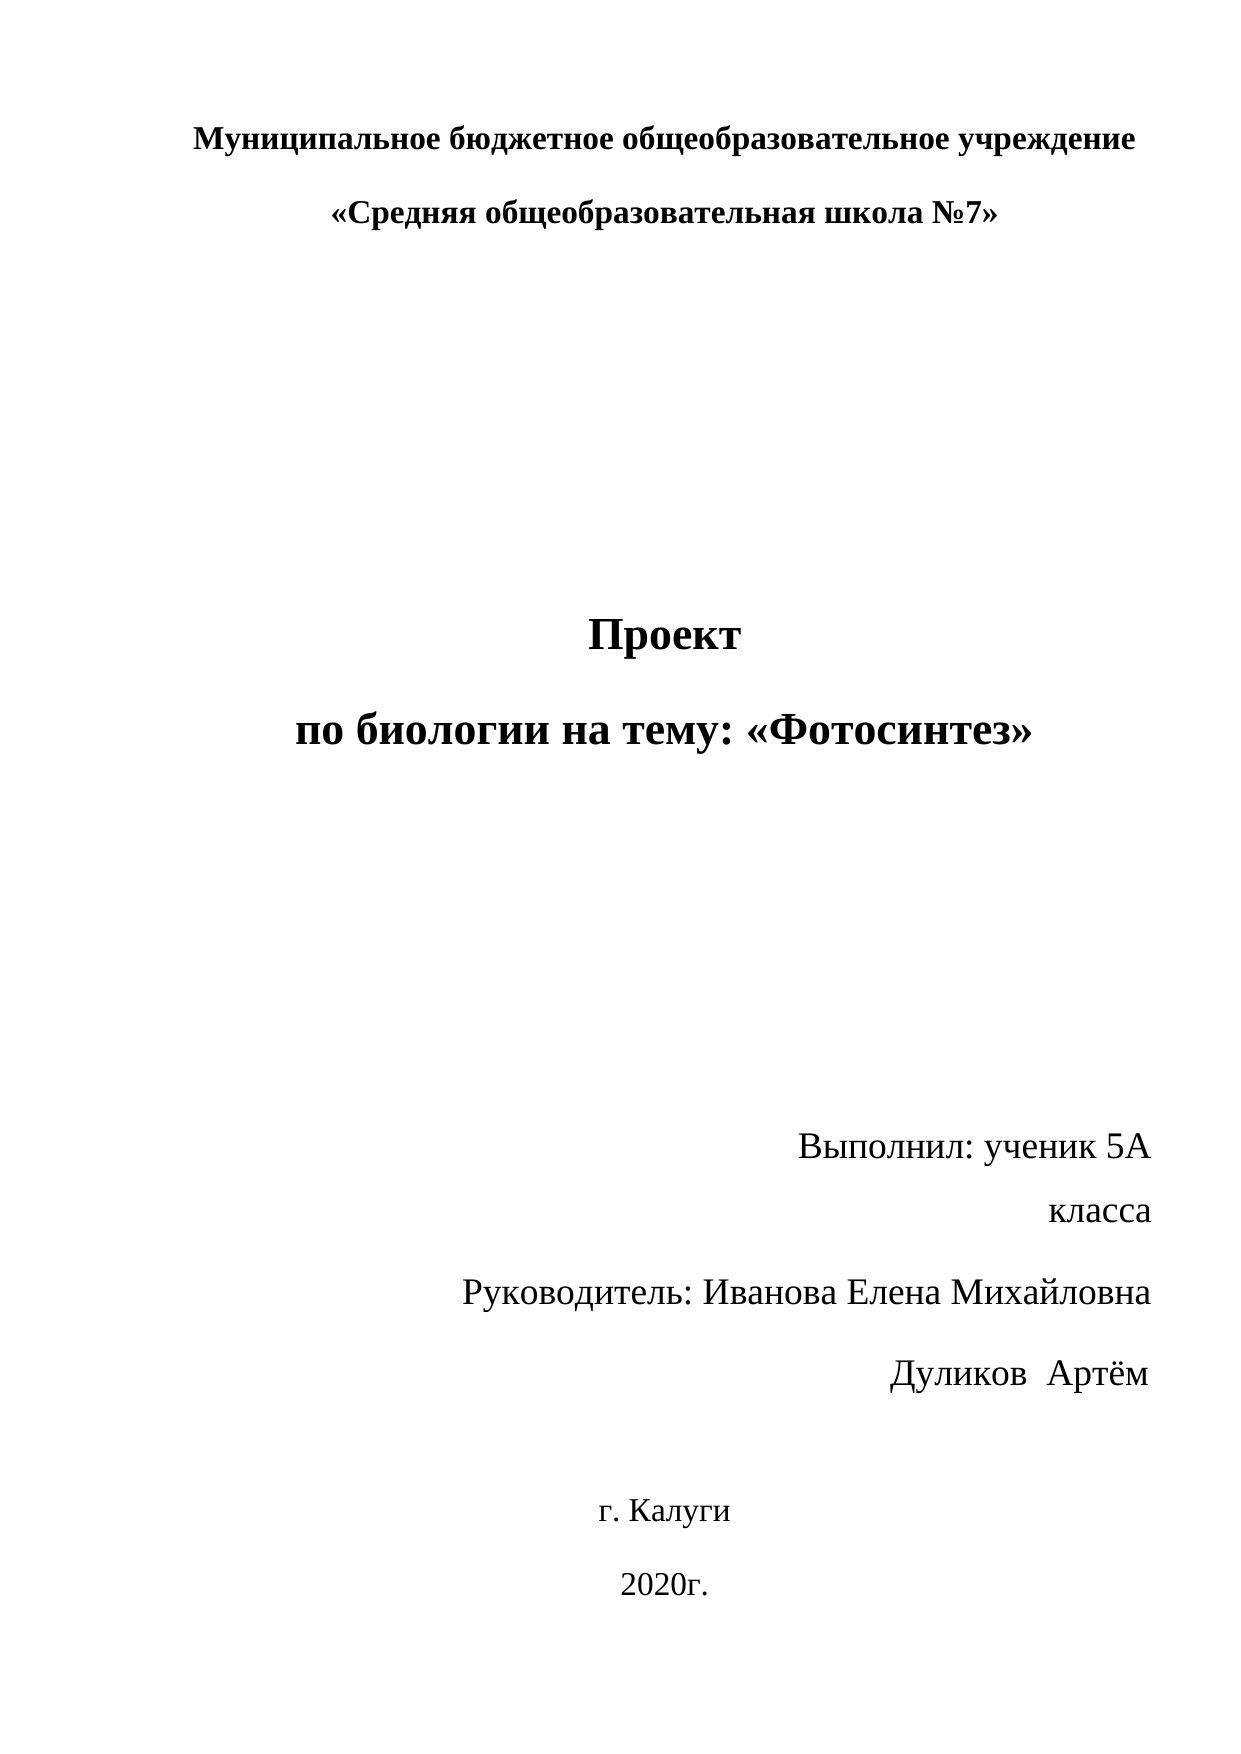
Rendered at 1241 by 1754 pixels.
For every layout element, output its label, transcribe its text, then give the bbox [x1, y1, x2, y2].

text Проект [177, 606, 1152, 659]
text по биологии на тему: «Фотосинтез» [177, 702, 1152, 755]
text Выполнил: ученик 5А класса [177, 1123, 1152, 1231]
text Дуликов Артём [177, 1351, 1152, 1394]
text Муниципальное бюджетное общеобразовательное учреждение [177, 118, 1152, 156]
text 2020г. [177, 1565, 1152, 1603]
text «Средняя общеобразовательная школа №7» [177, 192, 1152, 231]
text Руководитель: Иванова Елена Михайловна [177, 1269, 1152, 1312]
text г. Калуги [177, 1491, 1152, 1529]
